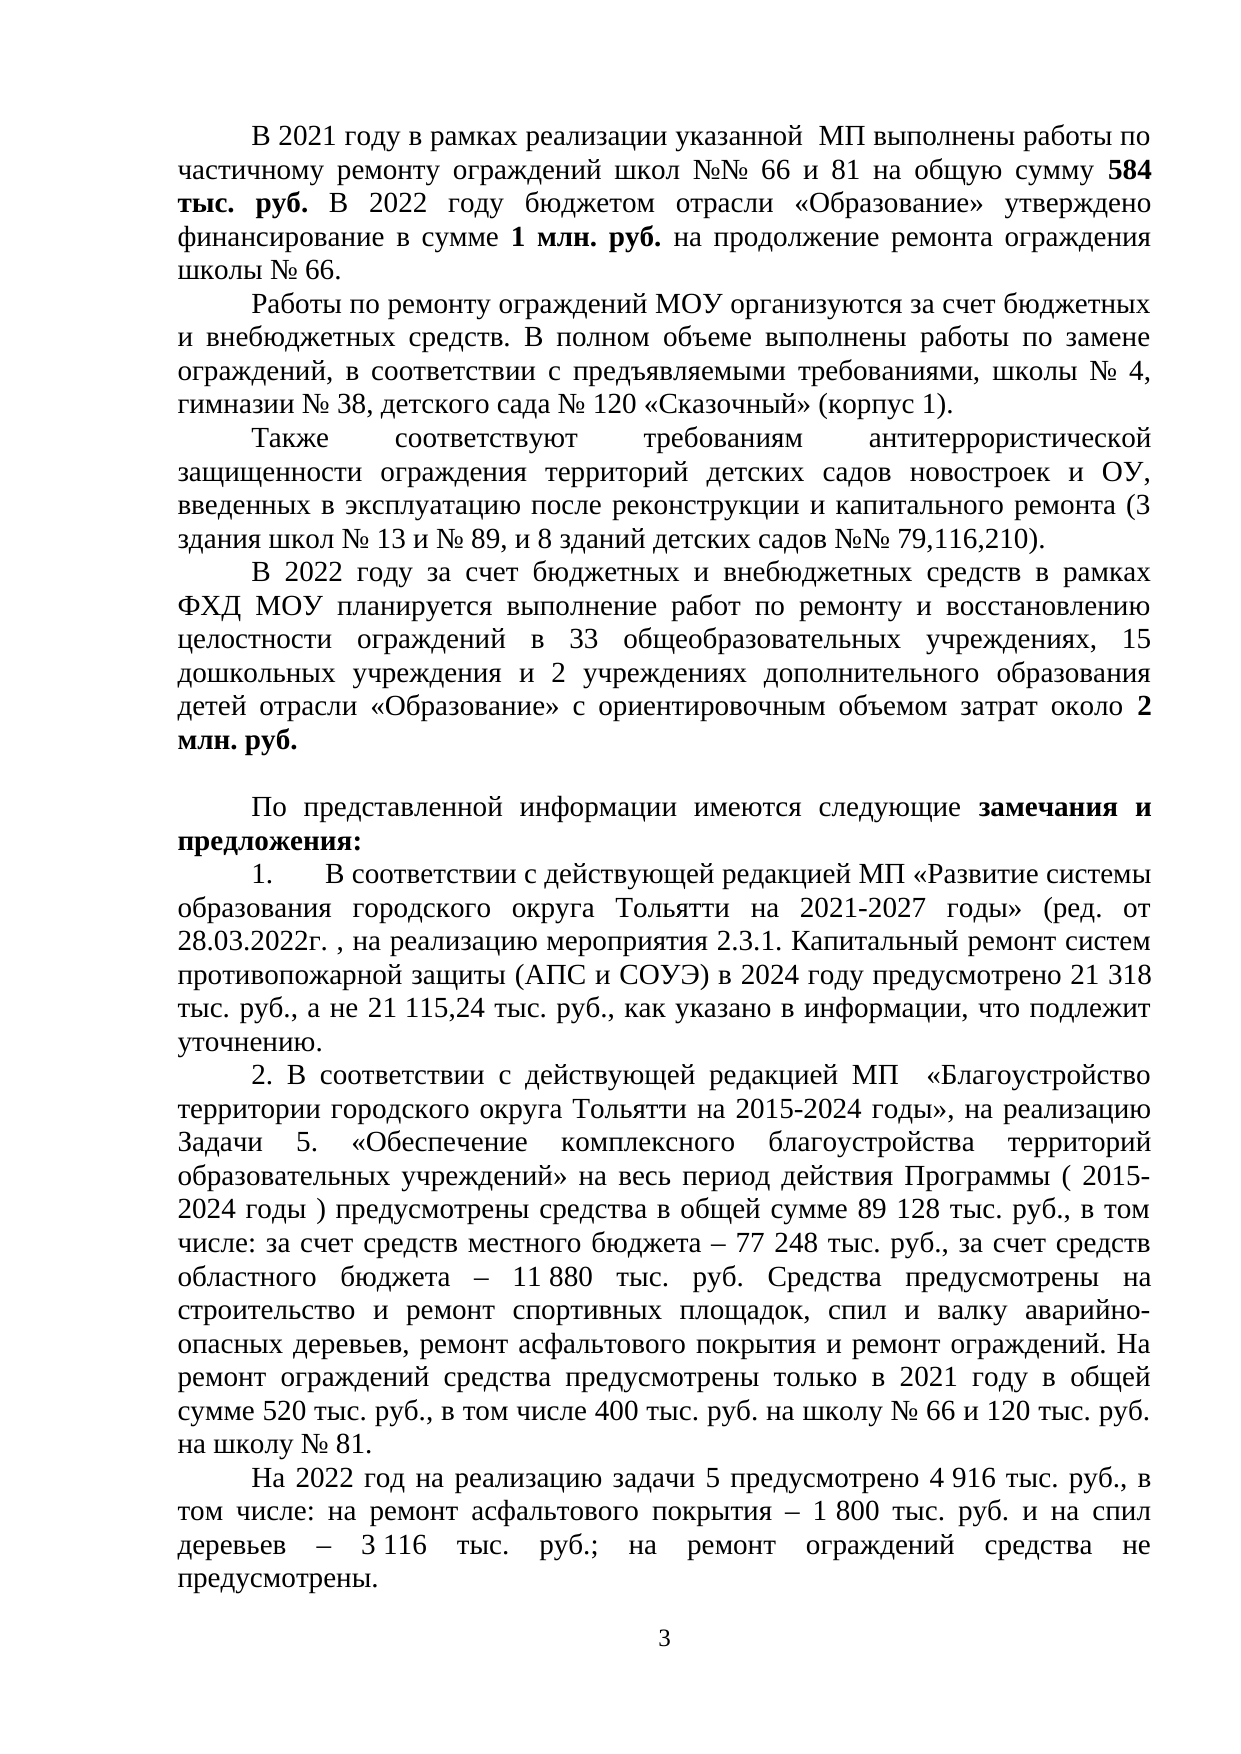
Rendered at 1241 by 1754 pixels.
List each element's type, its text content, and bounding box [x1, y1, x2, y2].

text Работы по ремонту ограждений МОУ организуются за счет бюджетных и внебюджетных средств. В полном объеме выполнены работы по замене ограждений, в соответствии с предъявляемыми требованиями, школы № 4, гимназии № 38, детского сада № 120 «Сказочный» (корпус 1). [177, 286, 1152, 420]
text По представленной информации имеются следующие замечания и предложения: [177, 789, 1152, 856]
text В 2022 году за счет бюджетных и внебюджетных средств в рамках ФХД МОУ планируется выполнение работ по ремонту и восстановлению целостности ограждений в 33 общеобразовательных учреждениях, 15 дошкольных учреждения и 2 учреждениях дополнительного образования детей отрасли «Образование» с ориентировочным объемом затрат около 2 млн. руб. [177, 554, 1152, 756]
text На 2022 год на реализацию задачи 5 предусмотрено 4 916 тыс. руб., в том числе: на ремонт асфальтового покрытия – 1 800 тыс. руб. и на спил деревьев – 3 116 тыс. руб.; на ремонт ограждений средства не предусмотрены. [177, 1460, 1152, 1594]
list В соответствии с действующей редакцией МП «Развитие системы образования городского округа Тольятти на 2021-2027 годы» (ред. от 28.03.2022г. , на реализацию мероприятия 2.3.1. Капитальный ремонт систем противопожарной защиты (АПС и СОУЭ) в 2024 году предусмотрено 21 318 тыс. руб., а не 21 115,24 тыс. руб., как указано в информации, что подлежит уточнению. [177, 856, 1152, 1057]
text Также соответствуют требованиям антитеррористической защищенности ограждения территорий детских садов новостроек и ОУ, введенных в эксплуатацию после реконструкции и капитального ремонта (3 здания школ № 13 и № 89, и 8 зданий детских садов №№ 79,116,210). [177, 420, 1152, 554]
text 2. В соответствии с действующей редакцией МП «Благоустройство территории городского округа Тольятти на 2015-2024 годы», на реализацию Задачи 5. «Обеспечение комплексного благоустройства территорий образовательных учреждений» на весь период действия Программы ( 2015-2024 годы ) предусмотрены средства в общей сумме 89 128 тыс. руб., в том числе: за счет средств местного бюджета – 77 248 тыс. руб., за счет средств областного бюджета – 11 880 тыс. руб. Средства предусмотрены на строительство и ремонт спортивных площадок, спил и валку аварийно-опасных деревьев, ремонт асфальтового покрытия и ремонт ограждений. На ремонт ограждений средства предусмотрены только в 2021 году в общей сумме 520 тыс. руб., в том числе 400 тыс. руб. на школу № 66 и 120 тыс. руб. на школу № 81. [177, 1057, 1152, 1460]
text В 2021 году в рамках реализации указанной МП выполнены работы по частичному ремонту ограждений школ №№ 66 и 81 на общую сумму 584 тыс. руб. В 2022 году бюджетом отрасли «Образование» утверждено финансирование в сумме 1 млн. руб. на продолжение ремонта ограждения школы № 66. [177, 118, 1152, 286]
